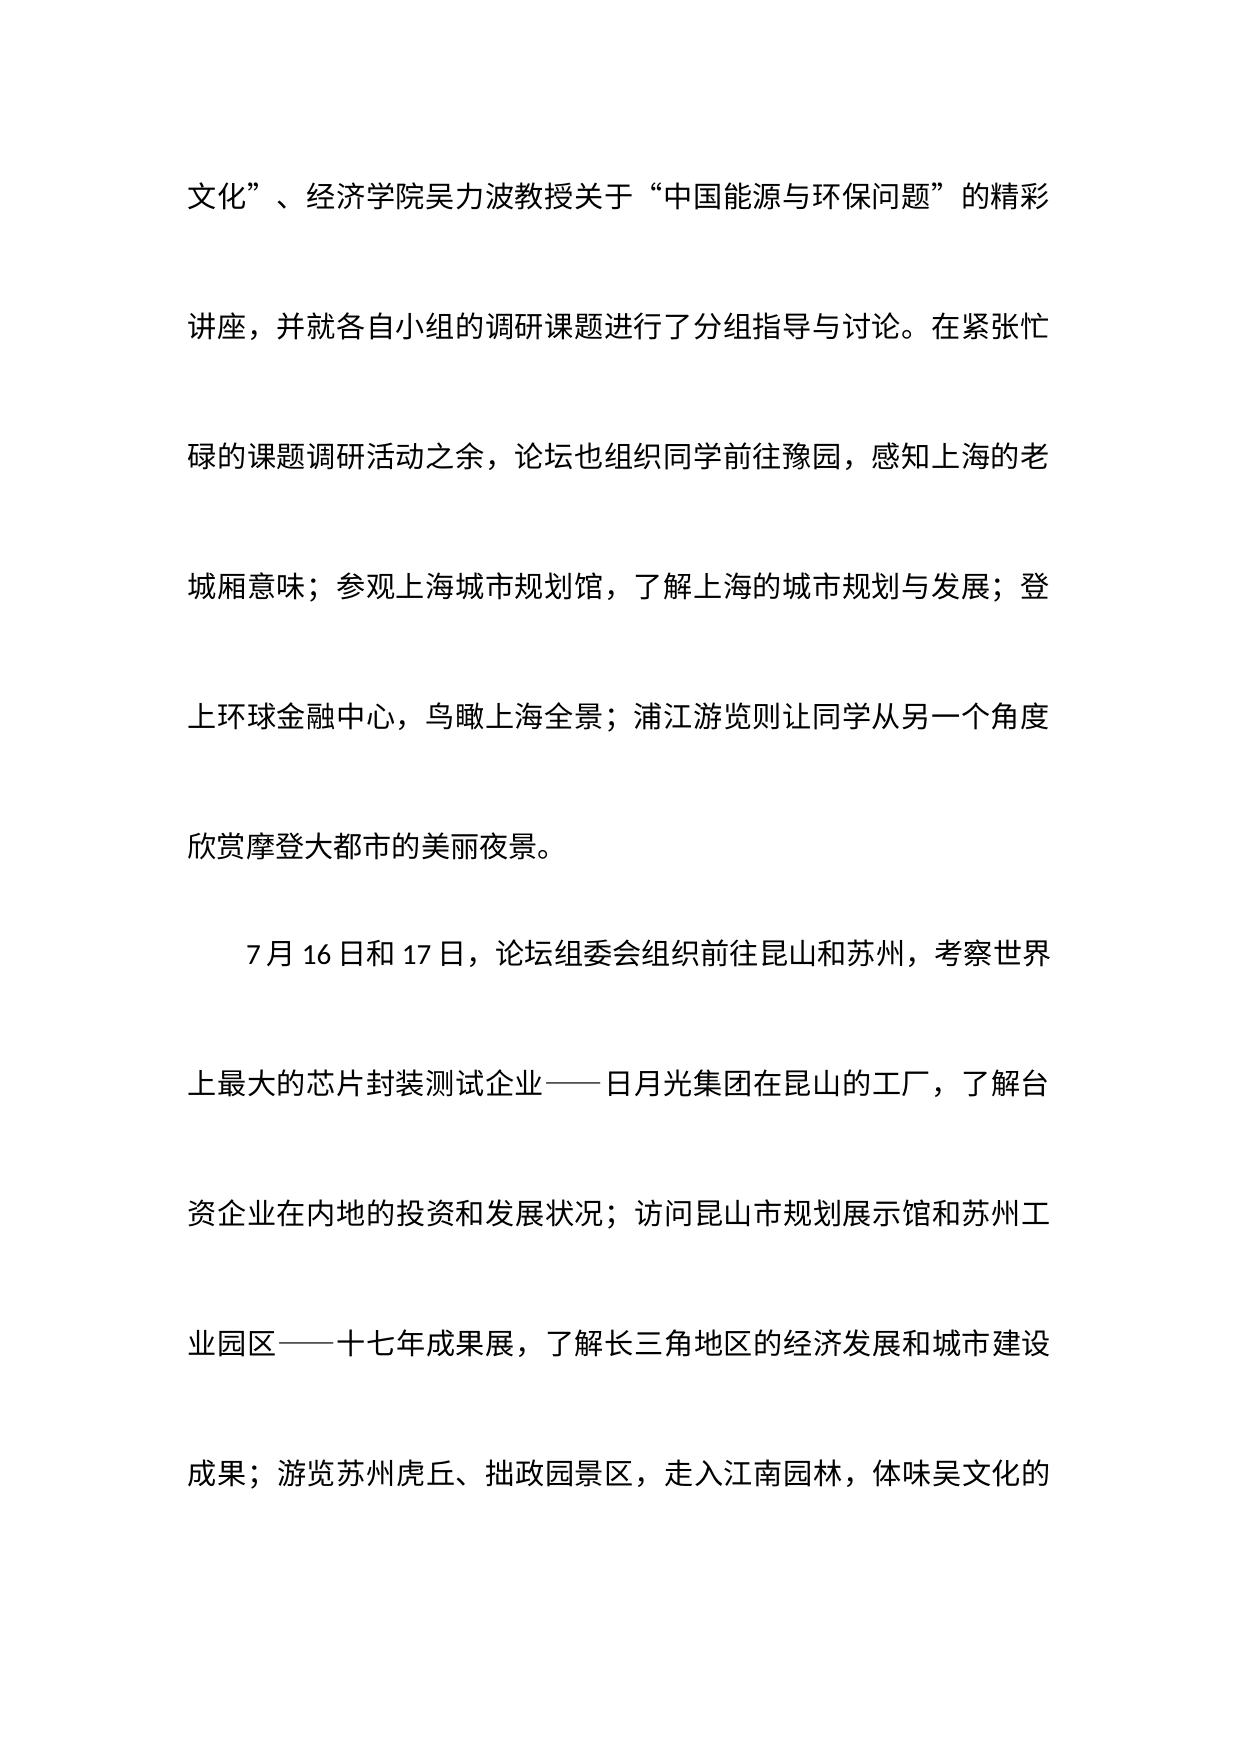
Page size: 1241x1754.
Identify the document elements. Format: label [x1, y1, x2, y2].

text [187, 162, 1053, 877]
text [187, 919, 1053, 1504]
